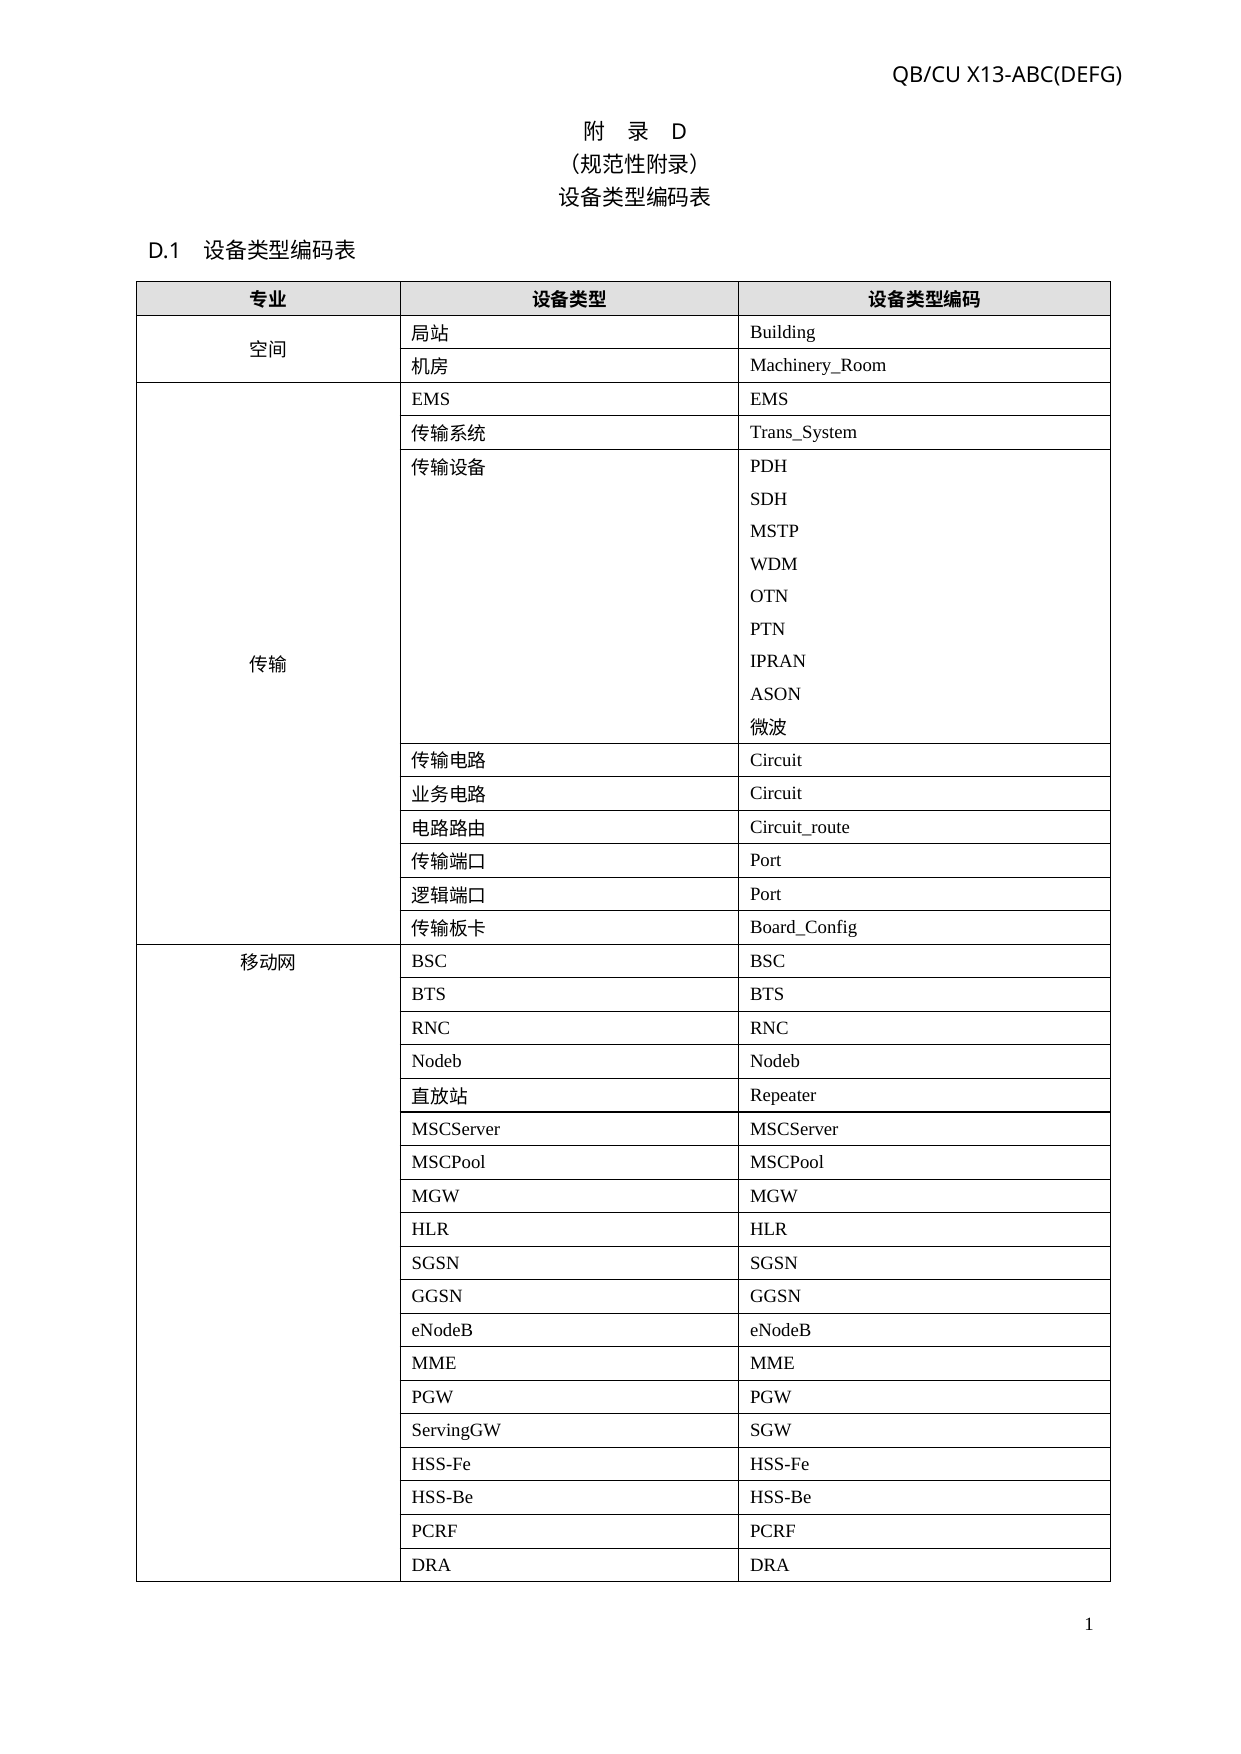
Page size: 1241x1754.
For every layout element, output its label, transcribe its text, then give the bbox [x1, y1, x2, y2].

table_cell SGW [739, 1414, 1110, 1447]
table_cell 传输电路 [401, 744, 738, 776]
table_cell RNC [739, 1012, 1110, 1044]
table_cell PCRF [401, 1515, 738, 1547]
table_cell MSCPool [739, 1146, 1110, 1178]
table_cell HLR [401, 1213, 738, 1246]
table_header 设备类型编码 [739, 282, 1110, 315]
table_cell Trans_System [739, 416, 1110, 449]
list （规范性附录） 设备类型编码表 [148, 114, 1122, 212]
table_cell MME [401, 1347, 738, 1380]
table_header 设备类型 [401, 282, 738, 315]
table_cell 传输端口 [401, 844, 738, 877]
table_cell MSCServer [401, 1113, 738, 1145]
table_cell Circuit [739, 744, 1110, 776]
table_cell MGW [739, 1180, 1110, 1212]
table_cell Port [739, 878, 1110, 910]
table_header 专业 [137, 282, 400, 315]
table_cell HSS-Be [401, 1481, 738, 1514]
table_cell SGSN [739, 1247, 1110, 1279]
table_cell EMS [401, 383, 738, 415]
table_cell GGSN [739, 1280, 1110, 1313]
table_cell HLR [739, 1213, 1110, 1246]
table_cell Machinery_Room [739, 349, 1110, 382]
table_cell 传输系统 [401, 416, 738, 449]
table_cell 业务电路 [401, 777, 738, 809]
table_cell HSS-Fe [401, 1448, 738, 1480]
table_cell DRA [401, 1549, 738, 1581]
table_cell Nodeb [401, 1045, 738, 1078]
table_cell RNC [401, 1012, 738, 1044]
table_cell 直放站 [401, 1079, 738, 1111]
table_cell eNodeB [401, 1314, 738, 1346]
table_cell PGW [739, 1381, 1110, 1413]
table_cell 空间 [137, 316, 400, 382]
table_cell Port [739, 844, 1110, 877]
table_cell eNodeB [739, 1314, 1110, 1346]
table_cell BTS [401, 978, 738, 1011]
table_cell Building [739, 316, 1110, 348]
table_cell 传输板卡 [401, 911, 738, 944]
table_cell PGW [401, 1381, 738, 1413]
table_cell Circuit [739, 777, 1110, 809]
table_cell PDH SDH MSTP WDM OTN PTN IPRAN ASON 微波 [739, 450, 1110, 742]
table_cell EMS [739, 383, 1110, 415]
table_cell MGW [401, 1180, 738, 1212]
table_cell 局站 [401, 316, 738, 348]
table_cell 传输设备 [401, 450, 738, 742]
table_cell ServingGW [401, 1414, 738, 1447]
table_cell HSS-Be [739, 1481, 1110, 1514]
table_cell Repeater [739, 1079, 1110, 1111]
table_cell BSC [401, 945, 738, 977]
table_cell Nodeb [739, 1045, 1110, 1078]
table_cell GGSN [401, 1280, 738, 1313]
table_cell 机房 [401, 349, 738, 382]
table_cell 移动网 [137, 945, 400, 1581]
table_cell 电路路由 [401, 811, 738, 843]
table_cell MME [739, 1347, 1110, 1380]
table_cell MSCPool [401, 1146, 738, 1178]
table_cell MSCServer [739, 1113, 1110, 1145]
table_cell 逻辑端口 [401, 878, 738, 910]
table_cell DRA [739, 1549, 1110, 1581]
table_cell BSC [739, 945, 1110, 977]
table_cell Board_Config [739, 911, 1110, 944]
list 设备类型编码表 [148, 232, 1122, 265]
table_cell Circuit_route [739, 811, 1110, 843]
table_cell 传输 [137, 383, 400, 944]
table_cell BTS [739, 978, 1110, 1011]
table_cell SGSN [401, 1247, 738, 1279]
table_cell HSS-Fe [739, 1448, 1110, 1480]
table_cell PCRF [739, 1515, 1110, 1547]
